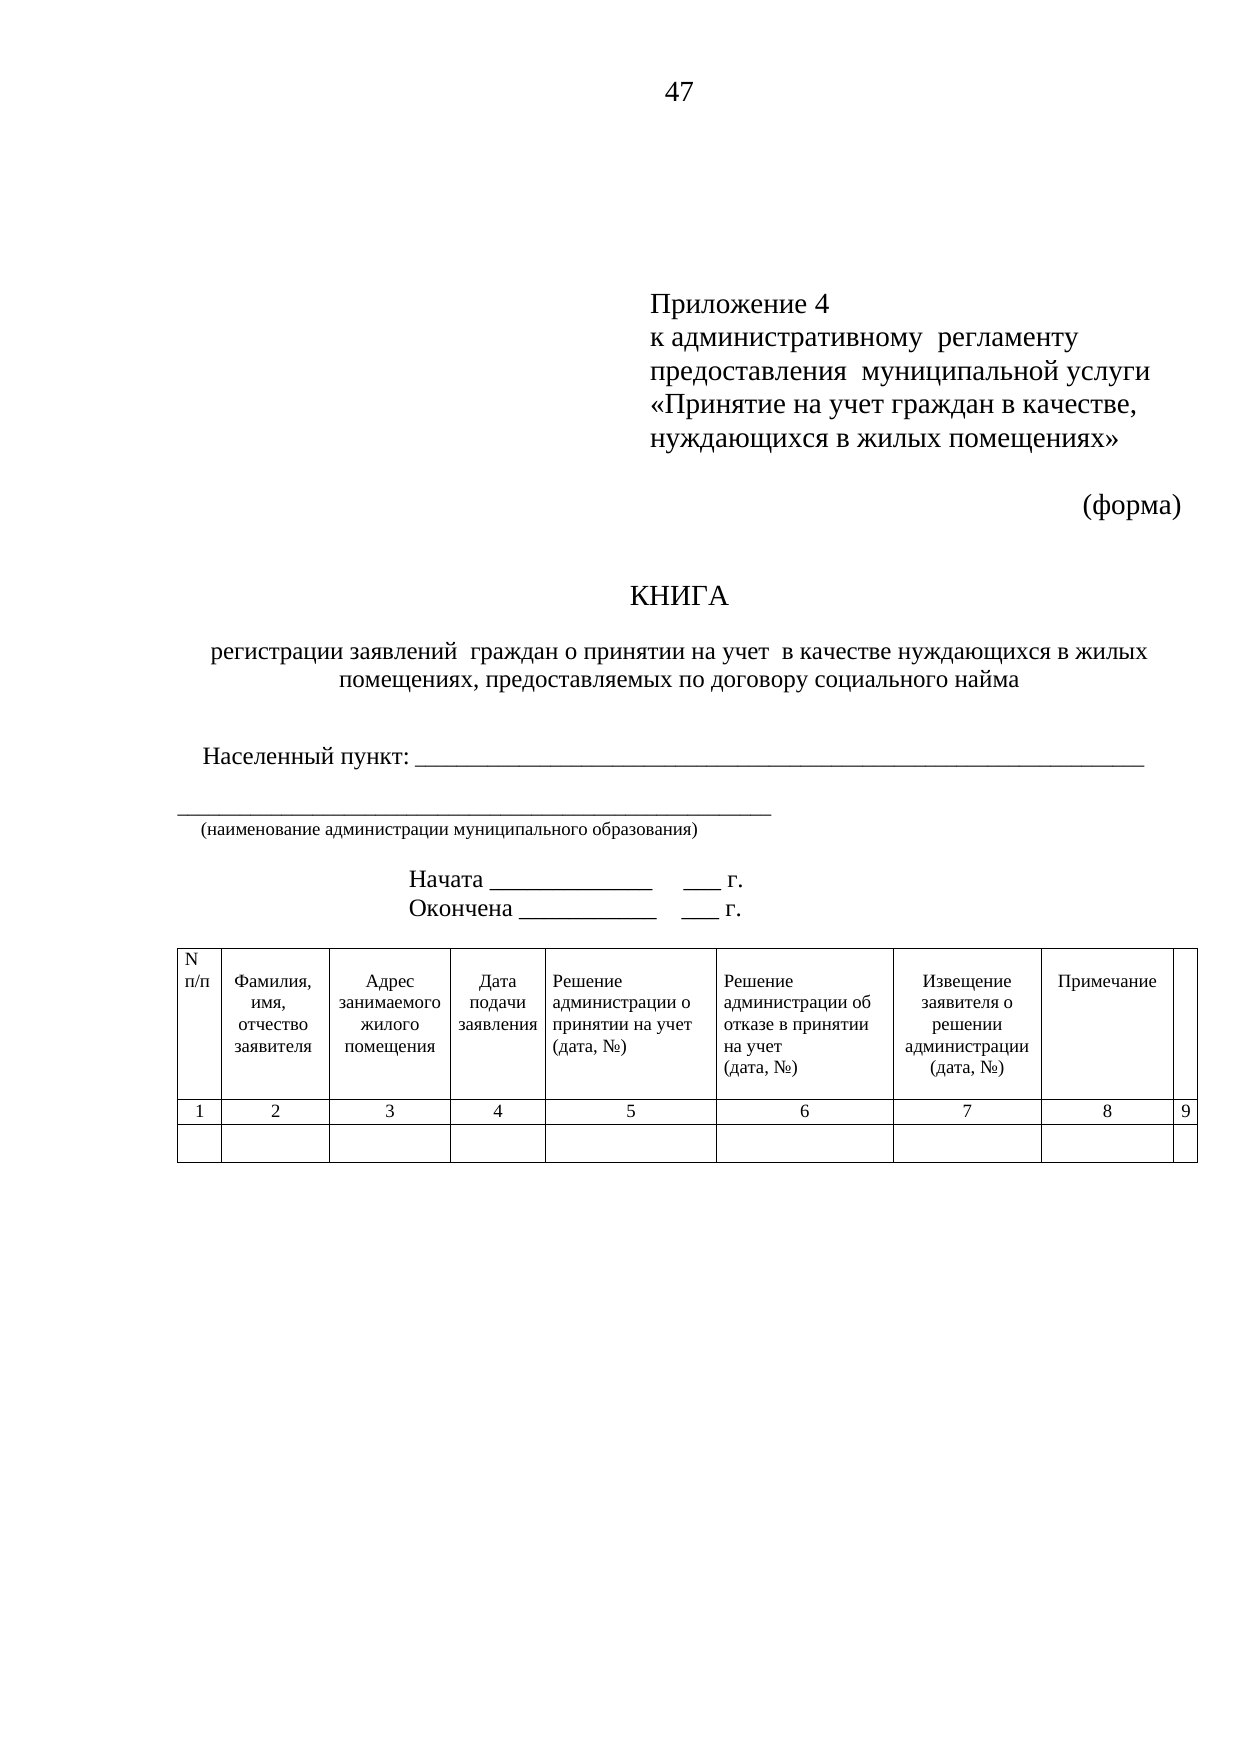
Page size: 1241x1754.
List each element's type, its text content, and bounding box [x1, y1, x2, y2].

table_header Примечание [1042, 949, 1173, 1099]
table_cell [451, 1125, 545, 1162]
table_cell 8 [1042, 1100, 1173, 1124]
table_cell 2 [222, 1100, 329, 1124]
table_cell 7 [894, 1100, 1041, 1124]
table_header N п/п [178, 949, 221, 1099]
table_header Фамилия, имя, отчество заявителя [222, 949, 329, 1099]
table_header Адрес занимаемого жилого помещения [330, 949, 450, 1099]
text регистрации заявлений граждан о принятии на учет в качестве нуждающихся в жилых помещениях, предоставляемых по договору социального найма [177, 636, 1181, 693]
table_cell [1174, 1125, 1197, 1162]
table_header Решение администрации об отказе в принятии на учет (дата, №) [717, 949, 893, 1099]
table_cell 4 [451, 1100, 545, 1124]
table_cell [894, 1125, 1041, 1162]
table_cell 5 [546, 1100, 716, 1124]
table_cell 6 [717, 1100, 893, 1124]
text Начата _____________ ___ г. [177, 864, 1181, 893]
text к административному регламенту предоставления муниципальной услуги «Принятие на учет граждан в качестве, нуждающихся в жилых помещениях» [650, 319, 1181, 453]
table_header Дата подачи заявления [451, 949, 545, 1099]
table_cell [330, 1125, 450, 1162]
text КНИГА [177, 578, 1181, 612]
text (наименование администрации муниципального образования) [177, 818, 1181, 840]
table_cell [717, 1125, 893, 1162]
text Населенный пункт: ______________________________________________________________________ [177, 741, 1181, 770]
table_header Решение администрации о принятии на учет (дата, №) [546, 949, 716, 1099]
table_cell 3 [330, 1100, 450, 1124]
table_cell [222, 1125, 329, 1162]
text (форма) [650, 487, 1181, 521]
table_cell [1042, 1125, 1173, 1162]
table_header Извещение заявителя о решении администрации (дата, №) [894, 949, 1041, 1099]
table_cell [546, 1125, 716, 1162]
table_cell 1 [178, 1100, 221, 1124]
table_cell [178, 1125, 221, 1162]
text _________________________________________________________ [177, 794, 1181, 818]
table_cell 9 [1174, 1100, 1197, 1124]
table_header [1174, 949, 1197, 1099]
text Приложение 4 [650, 286, 1181, 319]
text Окончена ___________ ___ г. [177, 893, 1181, 921]
